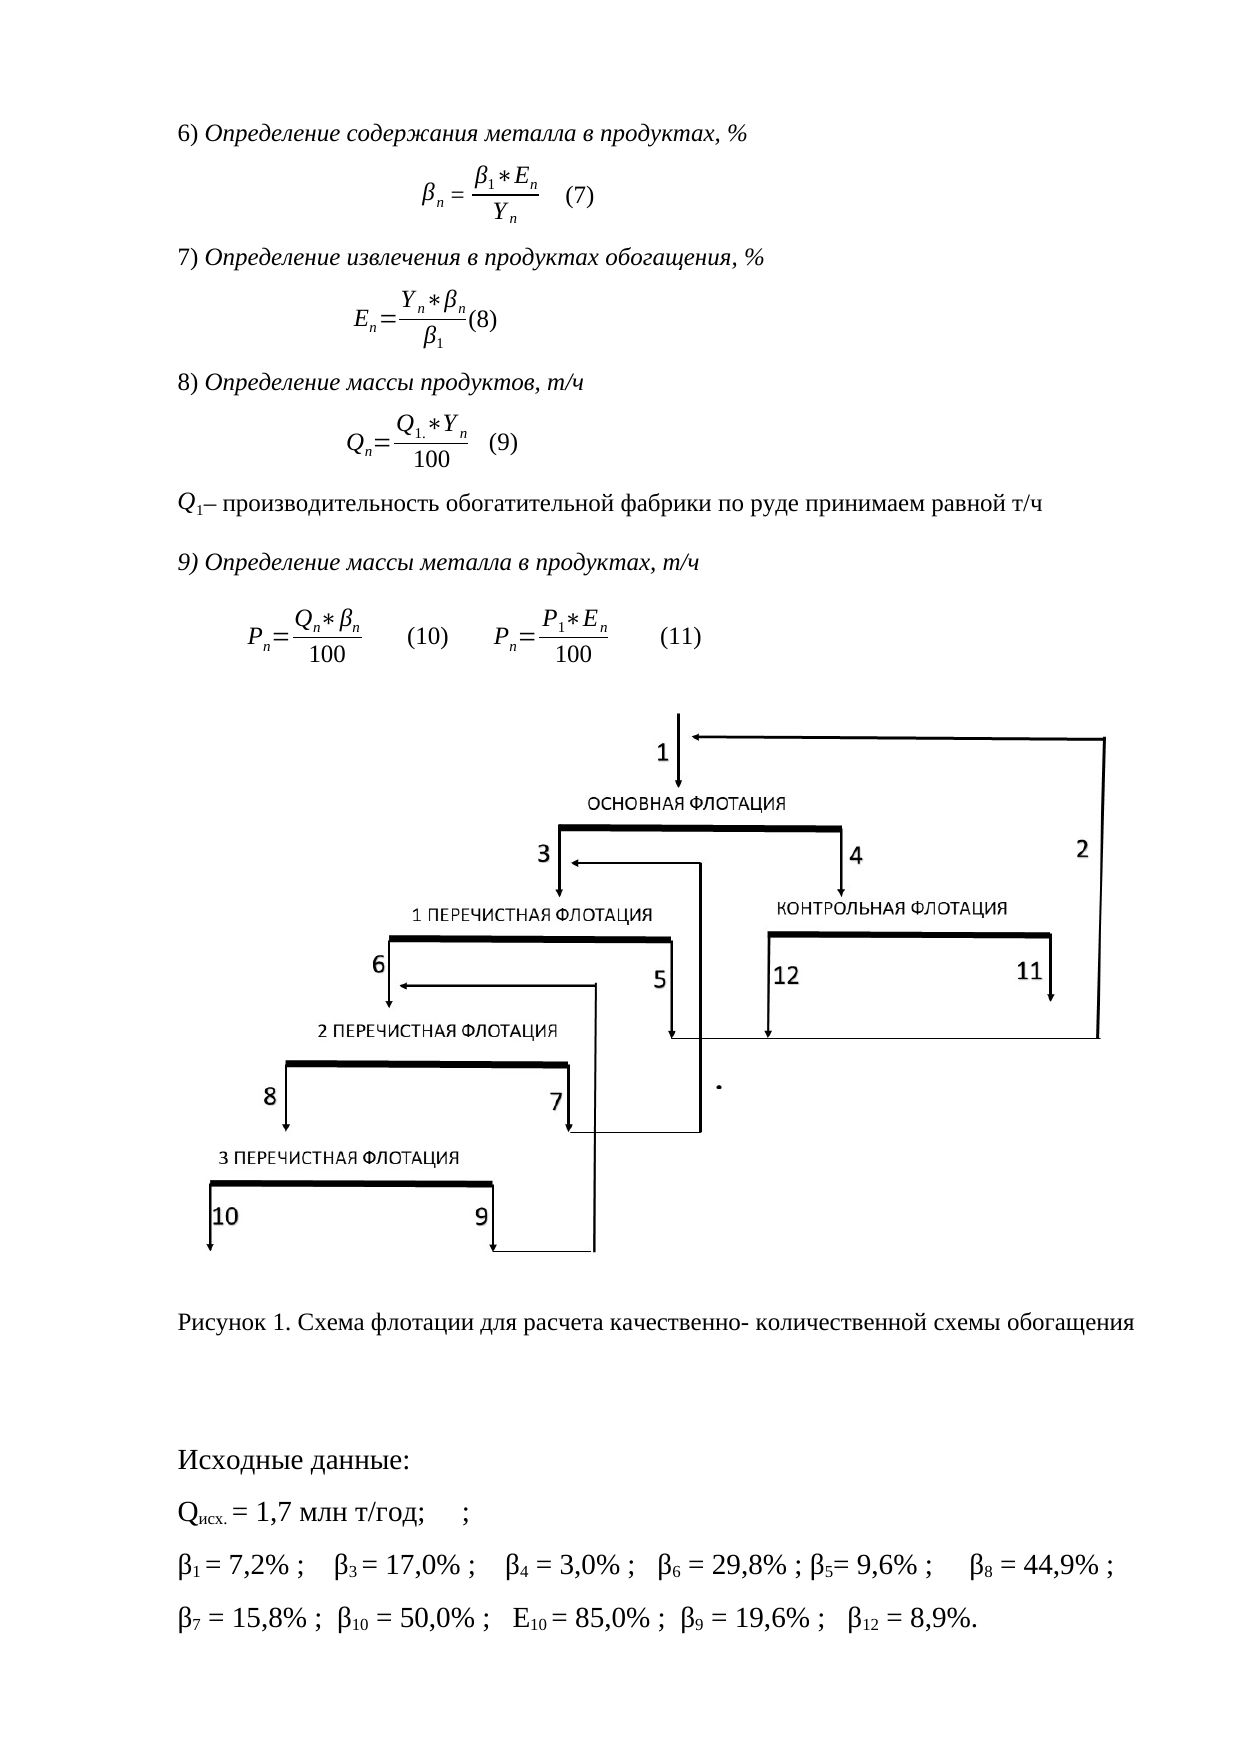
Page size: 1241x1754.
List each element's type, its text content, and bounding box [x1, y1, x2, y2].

text 9) Определение массы металла в продуктах, т/ч [177, 547, 1152, 576]
text = (7) [177, 161, 1152, 228]
text (8) [177, 286, 1152, 352]
text 6) Определение содержания металла в продуктах, % [177, 118, 1152, 147]
text Исходные данные: [177, 1442, 1152, 1475]
text – производительность обогатительной фабрики по руде принимаем равной т/ч [177, 487, 1152, 519]
picture [177, 695, 1152, 1279]
text β7 = 15,8% ; β10 = 50,0% ; Ε10 = 85,0% ; β9 = 19,6% ; β12 = 8,9%. [177, 1600, 1152, 1634]
text (10) (11) [177, 604, 1152, 667]
text Рисунок 1. Схема флотации для расчета качественно- количественной схемы обогащения [177, 1307, 1152, 1336]
text 8) Определение массы продуктов, т/ч [177, 367, 1152, 395]
text 7) Определение извлечения в продуктах обогащения, % [177, 242, 1152, 271]
text β1 = 7,2% ; β3 = 17,0% ; β4 = 3,0% ; β6 = 29,8% ; β5= 9,6% ; β8 = 44,9% ; [177, 1547, 1152, 1581]
text (9) [177, 410, 1152, 473]
text Qисх. = 1,7 млн т/год; ; [177, 1494, 1152, 1528]
